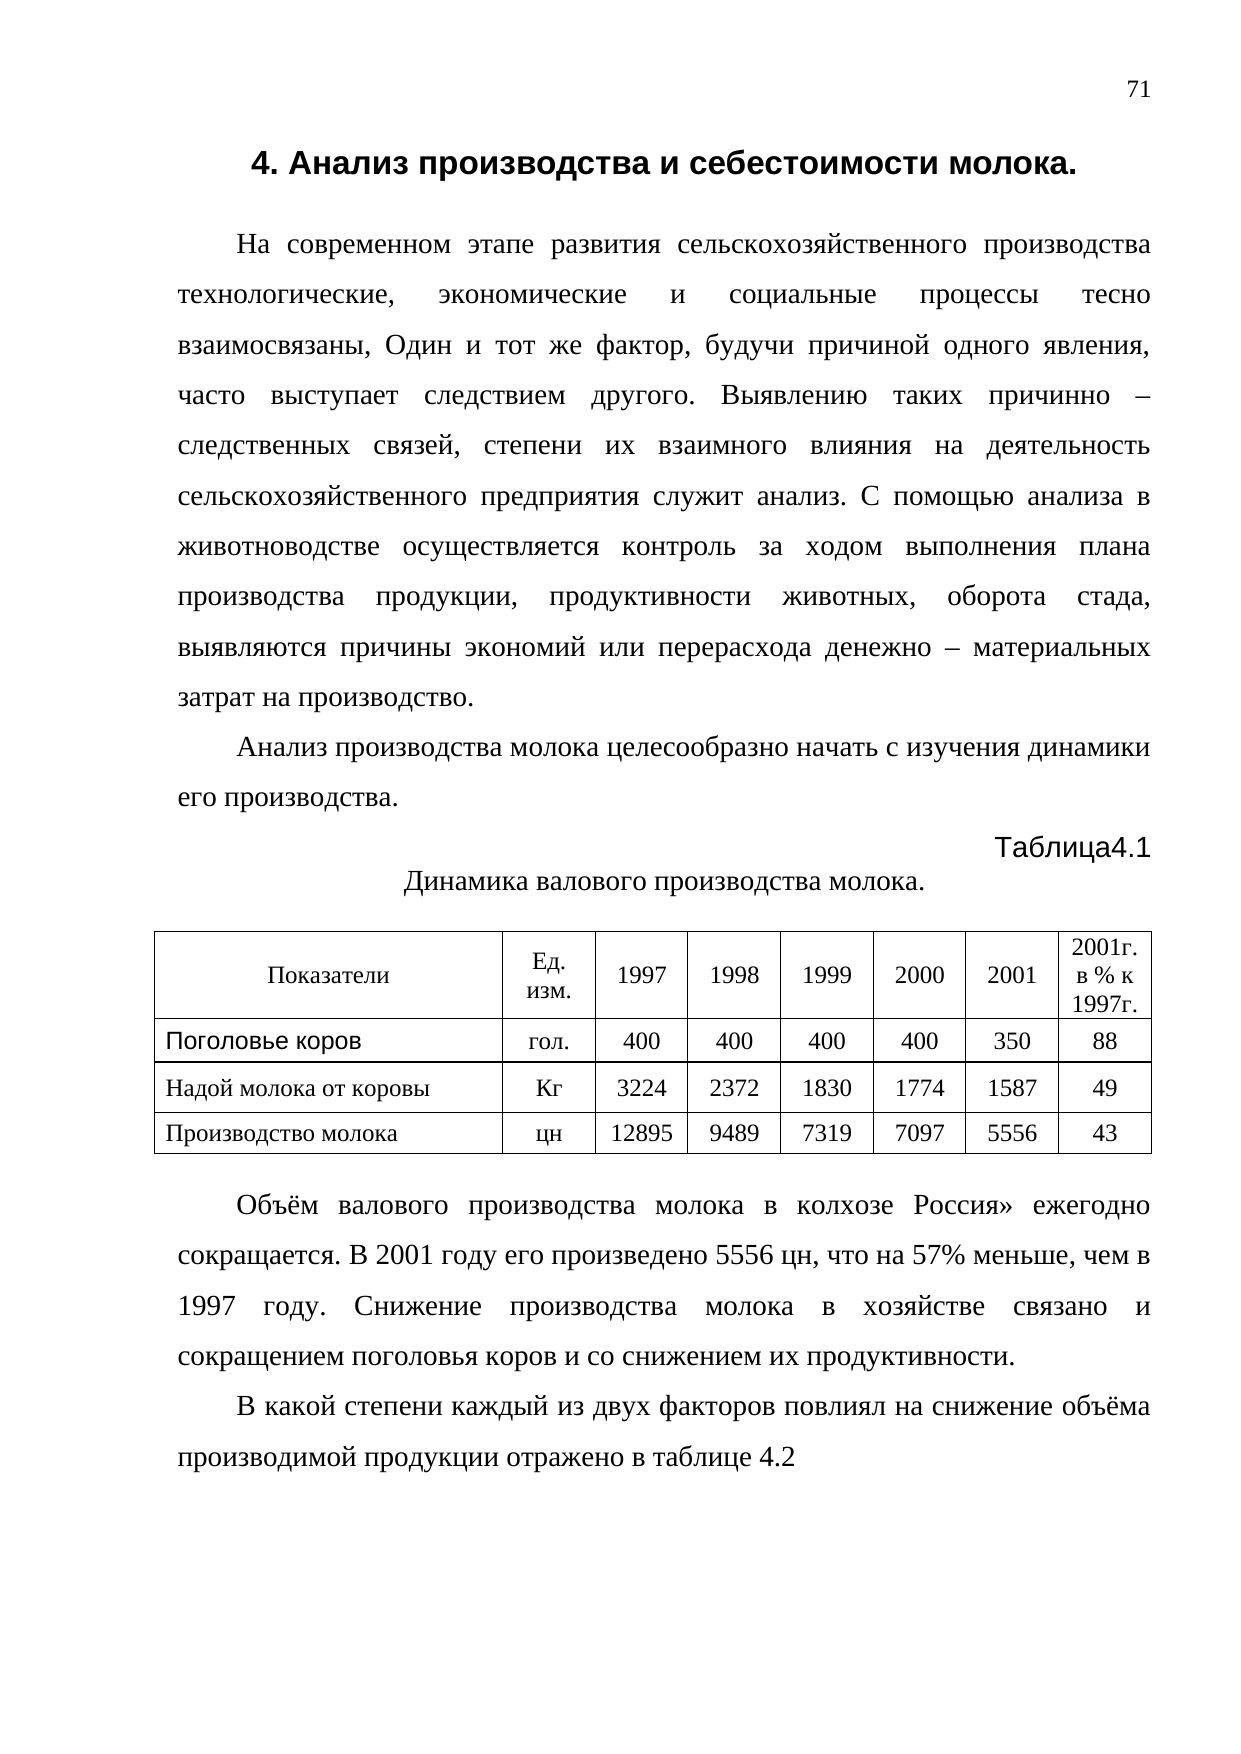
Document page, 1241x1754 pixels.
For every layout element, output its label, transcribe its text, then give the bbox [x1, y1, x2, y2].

text На современном этапе развития сельскохозяйственного производства технологические, экономические и социальные процессы тесно взаимосвязаны, Один и тот же фактор, будучи причиной одного явления, часто выступает следствием другого. Выявлению таких причинно – следственных связей, степени их взаимного влияния на деятельность сельскохозяйственного предприятия служит анализ. С помощью анализа в животноводстве осуществляется контроль за ходом выполнения плана производства продукции, продуктивности животных, оборота стада, выявляются причины экономий или перерасхода денежно – материальных затрат на производство. [177, 226, 1152, 712]
table_cell 400 [781, 1019, 873, 1061]
table_cell 12895 [596, 1113, 687, 1153]
table_cell 9489 [688, 1113, 780, 1153]
table_cell 1830 [781, 1063, 873, 1112]
table_cell цн [503, 1113, 595, 1153]
table_cell 350 [966, 1019, 1058, 1061]
table_cell Поголовье коров [155, 1019, 502, 1061]
table_cell 400 [688, 1019, 780, 1061]
table_cell 2372 [688, 1063, 780, 1112]
text Объём валового производства молока в колхозе Россия» ежегодно сокращается. В 2001 году его произведено 5556 цн, что на 57% меньше, чем в 1997 году. Снижение производства молока в хозяйстве связано и сокращением поголовья коров и со снижением их продуктивности. [177, 1187, 1152, 1372]
table_cell 7319 [781, 1113, 873, 1153]
subtitle 4. Анализ производства и себестоимости молока. [177, 143, 1152, 182]
text Анализ производства молока целесообразно начать с изучения динамики его производства. [177, 729, 1152, 813]
table_cell 400 [596, 1019, 687, 1061]
text В какой степени каждый из двух факторов повлиял на снижение объёма производимой продукции отражено в таблице 4.2 [177, 1388, 1152, 1472]
table_header 1999 [781, 932, 873, 1018]
table_cell 7097 [874, 1113, 965, 1153]
subtitle Таблица4.1 [177, 830, 1152, 863]
table_cell Кг [503, 1063, 595, 1112]
table_cell гол. [503, 1019, 595, 1061]
table_cell Надой молока от коровы [155, 1063, 502, 1112]
table_cell 1774 [874, 1063, 965, 1112]
table_cell 1587 [966, 1063, 1058, 1112]
table_cell Производство молока [155, 1113, 502, 1153]
table_cell 43 [1059, 1113, 1151, 1153]
table_cell 400 [874, 1019, 965, 1061]
table_header 2001 [966, 932, 1058, 1018]
table_header Ед. изм. [503, 932, 595, 1018]
text Динамика валового производства молока. [177, 863, 1152, 897]
table_header 2001г. в % к 1997г. [1059, 932, 1151, 1018]
table_header 1998 [688, 932, 780, 1018]
table_cell 5556 [966, 1113, 1058, 1153]
table_cell 88 [1059, 1019, 1151, 1061]
table_header 2000 [874, 932, 965, 1018]
table_header Показатели [155, 932, 502, 1018]
table_cell 49 [1059, 1063, 1151, 1112]
table_cell 3224 [596, 1063, 687, 1112]
table_header 1997 [596, 932, 687, 1018]
